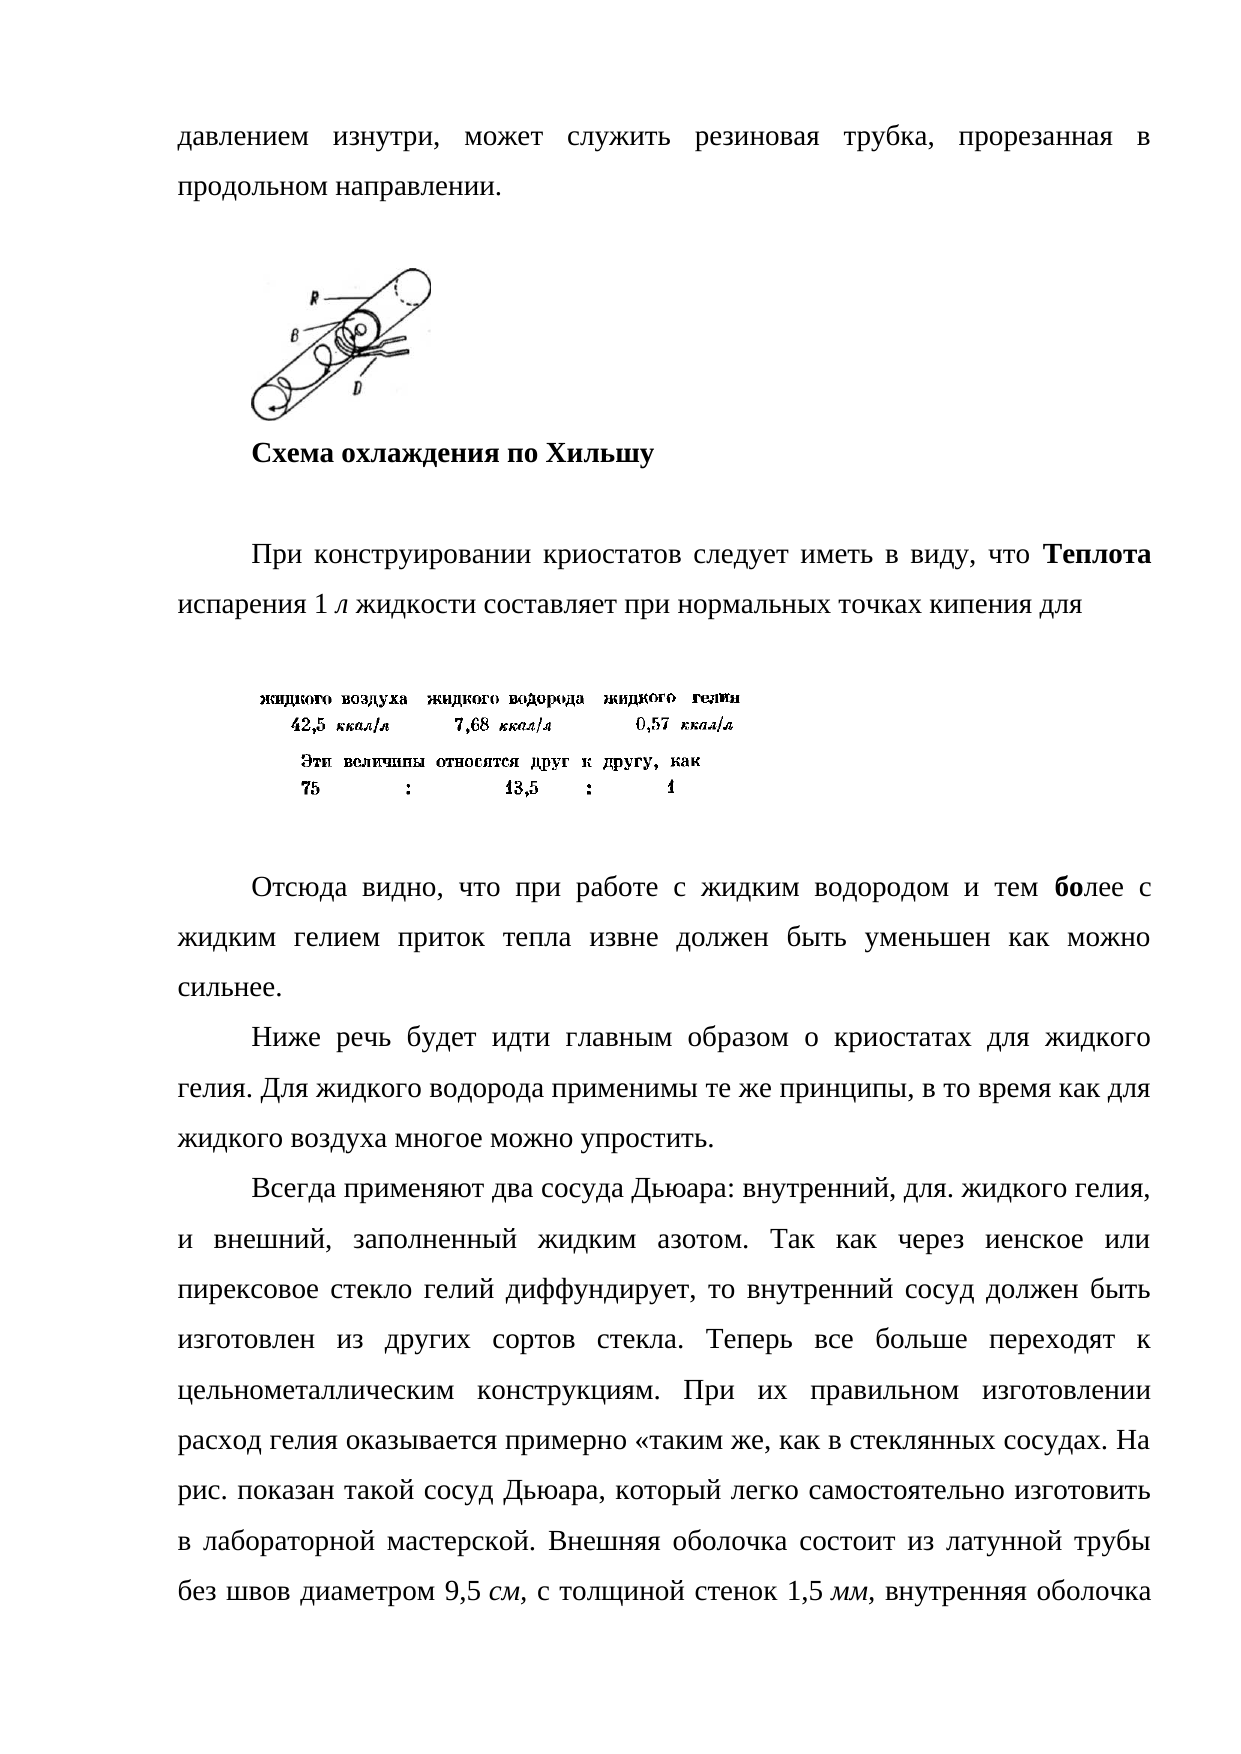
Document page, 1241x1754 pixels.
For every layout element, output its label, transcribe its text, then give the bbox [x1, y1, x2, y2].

text Отсюда видно, что при работе с жидким водородом и тем более с жидким гелием приток тепла извне должен быть уменьшен как можно сильнее. [177, 869, 1152, 1003]
text При конструировании криостатов следует иметь в виду, что Теплота испарения 1 л жидкости составляет при нормальных точках кипения для [177, 536, 1152, 619]
picture [251, 686, 748, 804]
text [177, 1171, 1152, 1607]
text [177, 118, 1152, 202]
text Ниже речь будет идти главным образом о криостатах для жидкого гелия. Для жидкого водорода применимы те же принципы, в то время как для жидкого воздуха многое можно упростить. [177, 1019, 1152, 1154]
text Схема охлаждения по Хильшу [177, 435, 1152, 469]
picture [251, 268, 431, 421]
